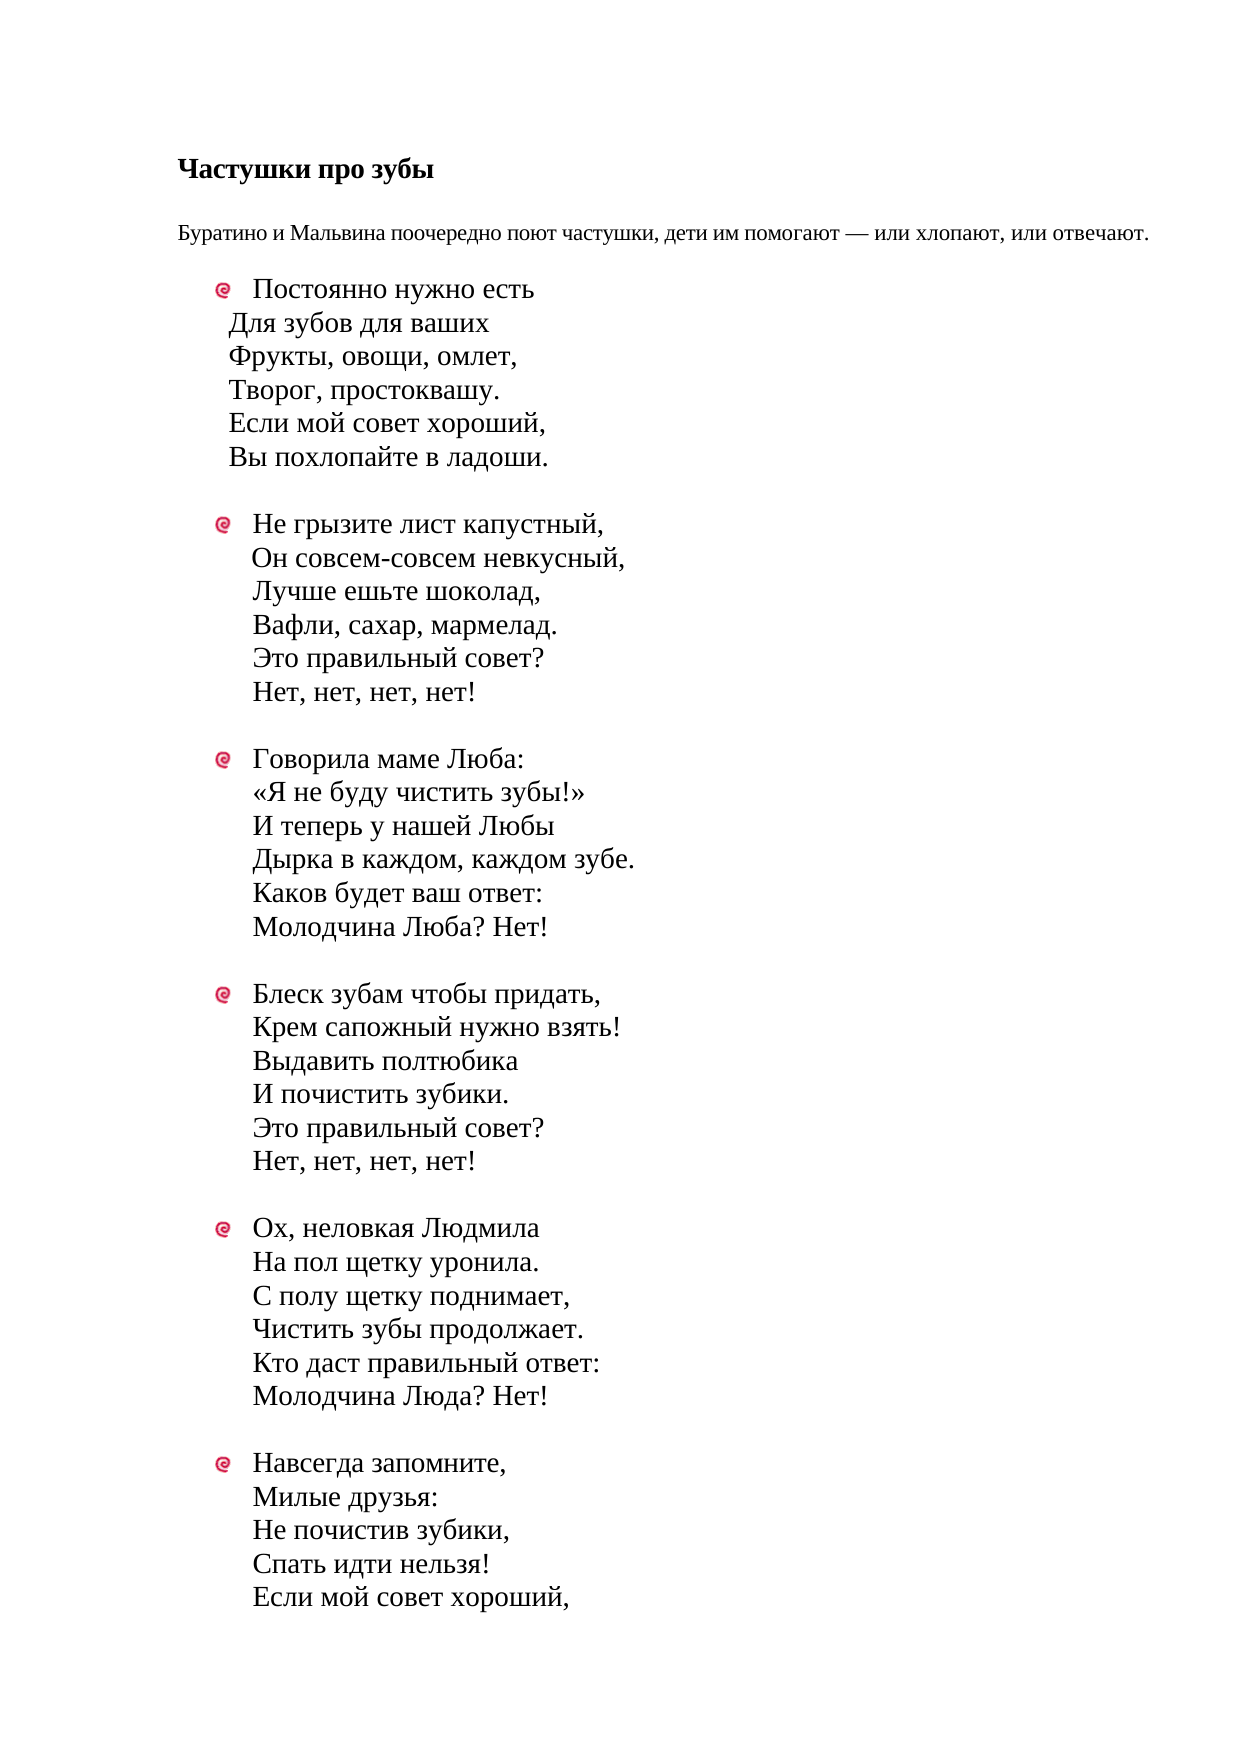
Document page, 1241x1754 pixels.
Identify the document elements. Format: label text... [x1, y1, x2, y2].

list Ох, неловкая Людмила На пол щетку уронила. С полу щетку поднимает, Чистить зубы продолжает. Кто даст правильный ответ: Молодчина Люда? Нет! [215, 1211, 1152, 1412]
text Если мой совет хороший, [177, 406, 1152, 439]
text Фрукты, овощи, омлет, [177, 338, 1152, 372]
text Буратино и Мальвина поочередно поют частушки, дети им помогают — или хлопают, или отвечают. [177, 219, 1152, 245]
text Молодчина Люба? Нет! [252, 909, 1152, 942]
picture [215, 1456, 232, 1473]
text Вы похлопайте в ладоши. [177, 439, 1152, 473]
text Он совсем-совсем невкусный, [177, 540, 1152, 573]
list Постоянно нужно есть [215, 271, 1152, 305]
text Крем сапожный нужно взять! [252, 1009, 1152, 1043]
text Это правильный совет? [177, 640, 1152, 674]
text Частушки про зубы [177, 152, 1152, 185]
picture [215, 282, 232, 299]
text Вафли, сахар, мармелад. [177, 607, 1152, 640]
text Творог, простоквашу. [177, 372, 1152, 406]
text Не почистив зубики, [177, 1512, 1152, 1546]
list Не грызите лист капустный, [215, 506, 1152, 540]
text Дырка в каждом, каждом зубе. [252, 842, 1152, 875]
list Блеск зубам чтобы придать, [215, 976, 1152, 1009]
picture [215, 986, 232, 1004]
picture [215, 516, 232, 534]
text Каков будет ваш ответ: [252, 875, 1152, 909]
text Если мой совет хороший, [177, 1579, 1152, 1613]
list Говорила маме Люба: [215, 741, 1152, 774]
text И почистить зубики. [177, 1076, 1152, 1110]
picture [215, 1221, 232, 1238]
text Лучше ешьте шоколад, [177, 573, 1152, 607]
text Нет, нет, нет, нет! [177, 1143, 1152, 1177]
text И теперь у нашей Любы [252, 808, 1152, 842]
text Спать идти нельзя! [177, 1546, 1152, 1579]
text Для зубов для ваших [177, 305, 1152, 338]
text Это правильный совет? [177, 1110, 1152, 1143]
text Выдавить полтюбика [252, 1043, 1152, 1076]
text Нет, нет, нет, нет! [177, 674, 1152, 707]
picture [215, 751, 232, 769]
list Навсегда запомните, Милые друзья: [215, 1445, 1152, 1512]
text «Я не буду чистить зубы!» [252, 774, 1152, 808]
